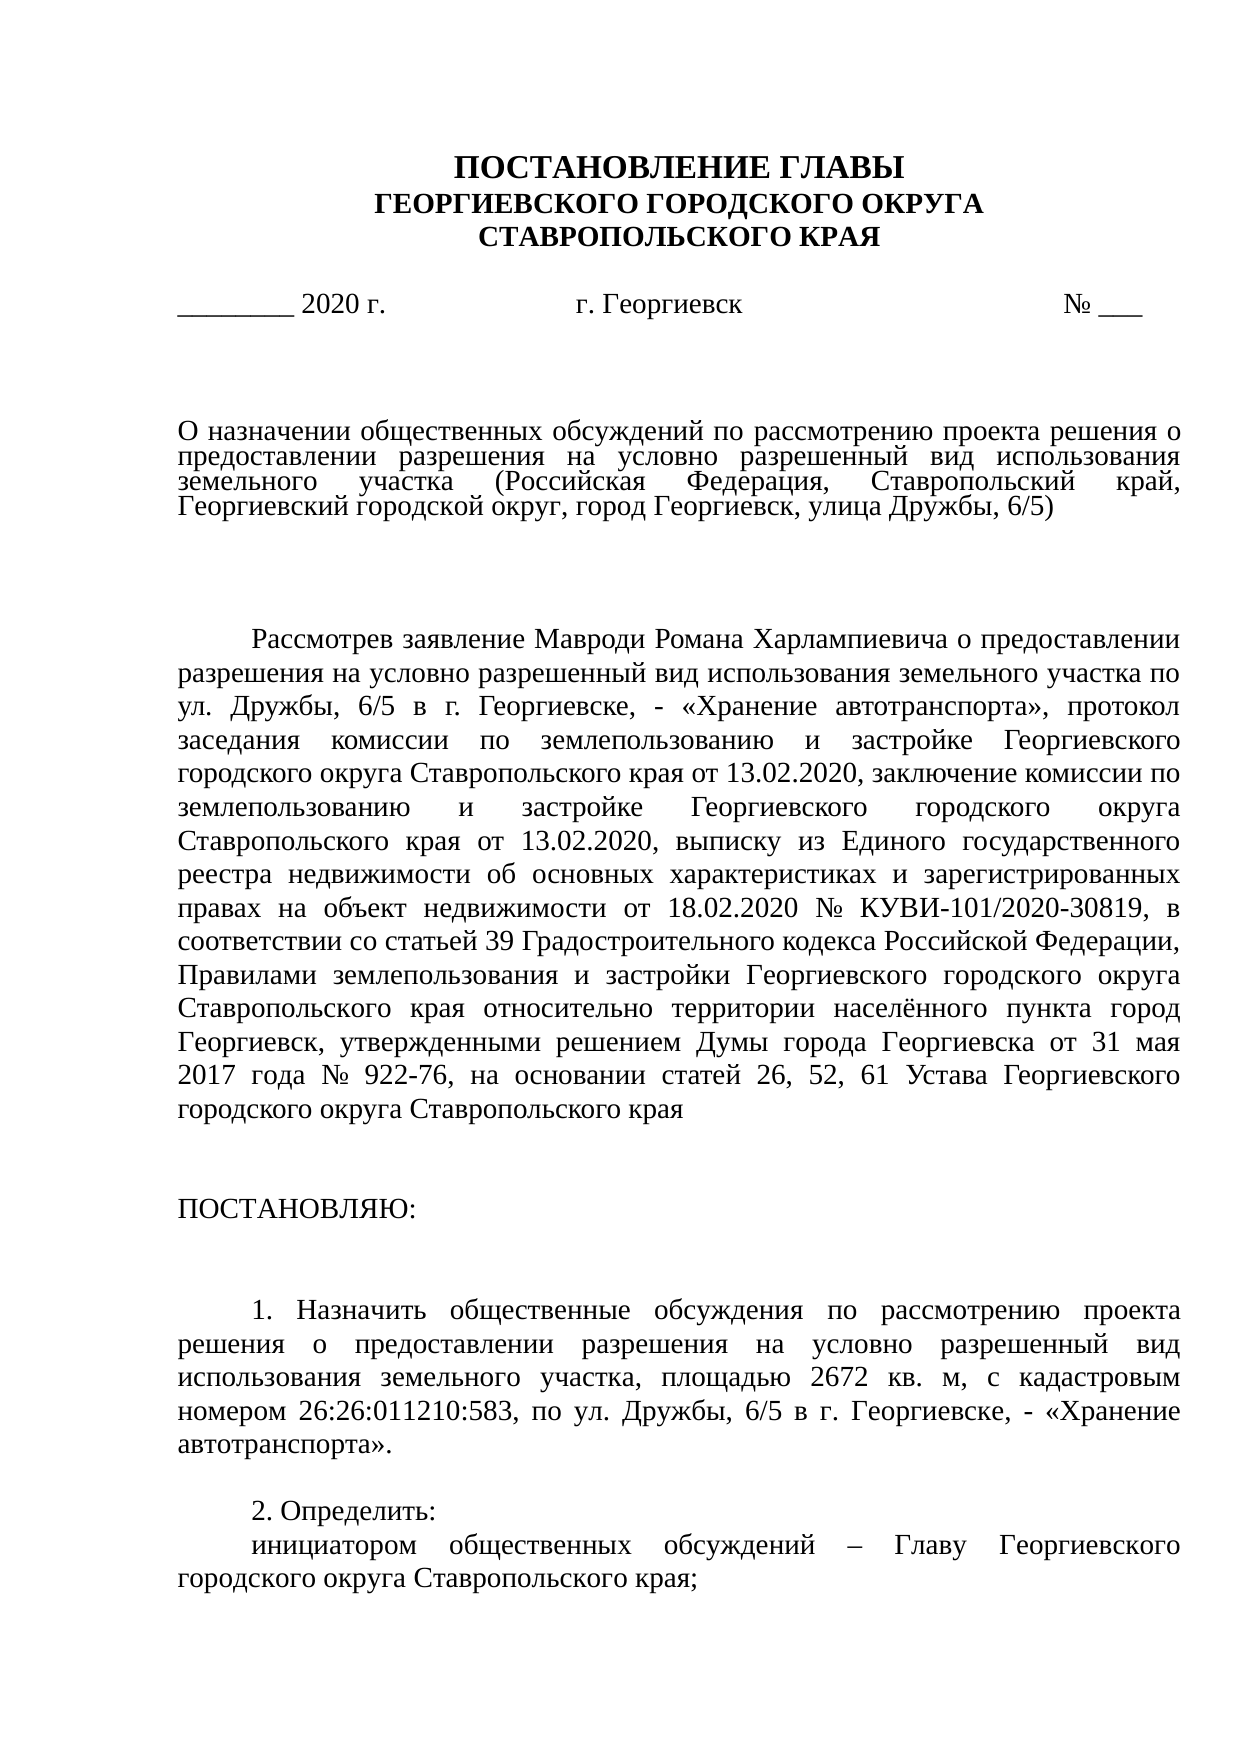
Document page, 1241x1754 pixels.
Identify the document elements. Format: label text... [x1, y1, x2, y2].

text СТАВРОПОЛЬСКОГО КРАЯ [177, 219, 1181, 253]
text О назначении общественных обсуждений по рассмотрению проекта решения о предоставлении разрешения на условно разрешенный вид использования земельного участка (Российская Федерация, Ставропольский край, Георгиевский городской округ, город Георгиевск, улица Дружбы, 6/5) [177, 421, 1181, 521]
text ________ 2020 г. г. Георгиевск № ___ [177, 287, 1181, 320]
text ГЕОРГИЕВСКОГО ГОРОДСКОГО ОКРУГА [177, 186, 1181, 219]
text инициатором общественных обсуждений – Главу Георгиевского городского округа Ставропольского края; [177, 1527, 1181, 1594]
text 1. Назначить общественные обсуждения по рассмотрению проекта решения о предоставлении разрешения на условно разрешенный вид использования земельного участка, площадью 2672 кв. м, с кадастровым номером 26:26:011210:583, по ул. Дружбы, 6/5 в г. Георгиевске, - «Хранение автотранспорта». [177, 1292, 1181, 1460]
text ПОСТАНОВЛЕНИЕ ГЛАВЫ [177, 148, 1181, 186]
text Рассмотрев заявление Мавроди Романа Харлампиевича о предоставлении разрешения на условно разрешенный вид использования земельного участка по ул. Дружбы, 6/5 в г. Георгиевске, - «Хранение автотранспорта», протокол заседания комиссии по землепользованию и застройке Георгиевского городского округа Ставропольского края от 13.02.2020, заключение комиссии по землепользованию и застройке Георгиевского городского округа Ставропольского края от 13.02.2020, выписку из Единого государственного реестра недвижимости об основных характеристиках и зарегистрированных правах на объект недвижимости от 18.02.2020 № КУВИ-101/2020-30819, в соответствии со статьей 39 Градостроительного кодекса Российской Федерации, Правилами землепользования и застройки Георгиевского городского округа Ставропольского края относительно территории населённого пункта город Георгиевск, утвержденными решением Думы города Георгиевска от 31 мая 2017 года № 922-76, на основании статей 26, 52, 61 Устава Георгиевского городского округа Ставропольского края [177, 621, 1181, 1124]
text 2. Определить: [177, 1493, 1181, 1527]
text ПОСТАНОВЛЯЮ: [177, 1192, 1181, 1225]
